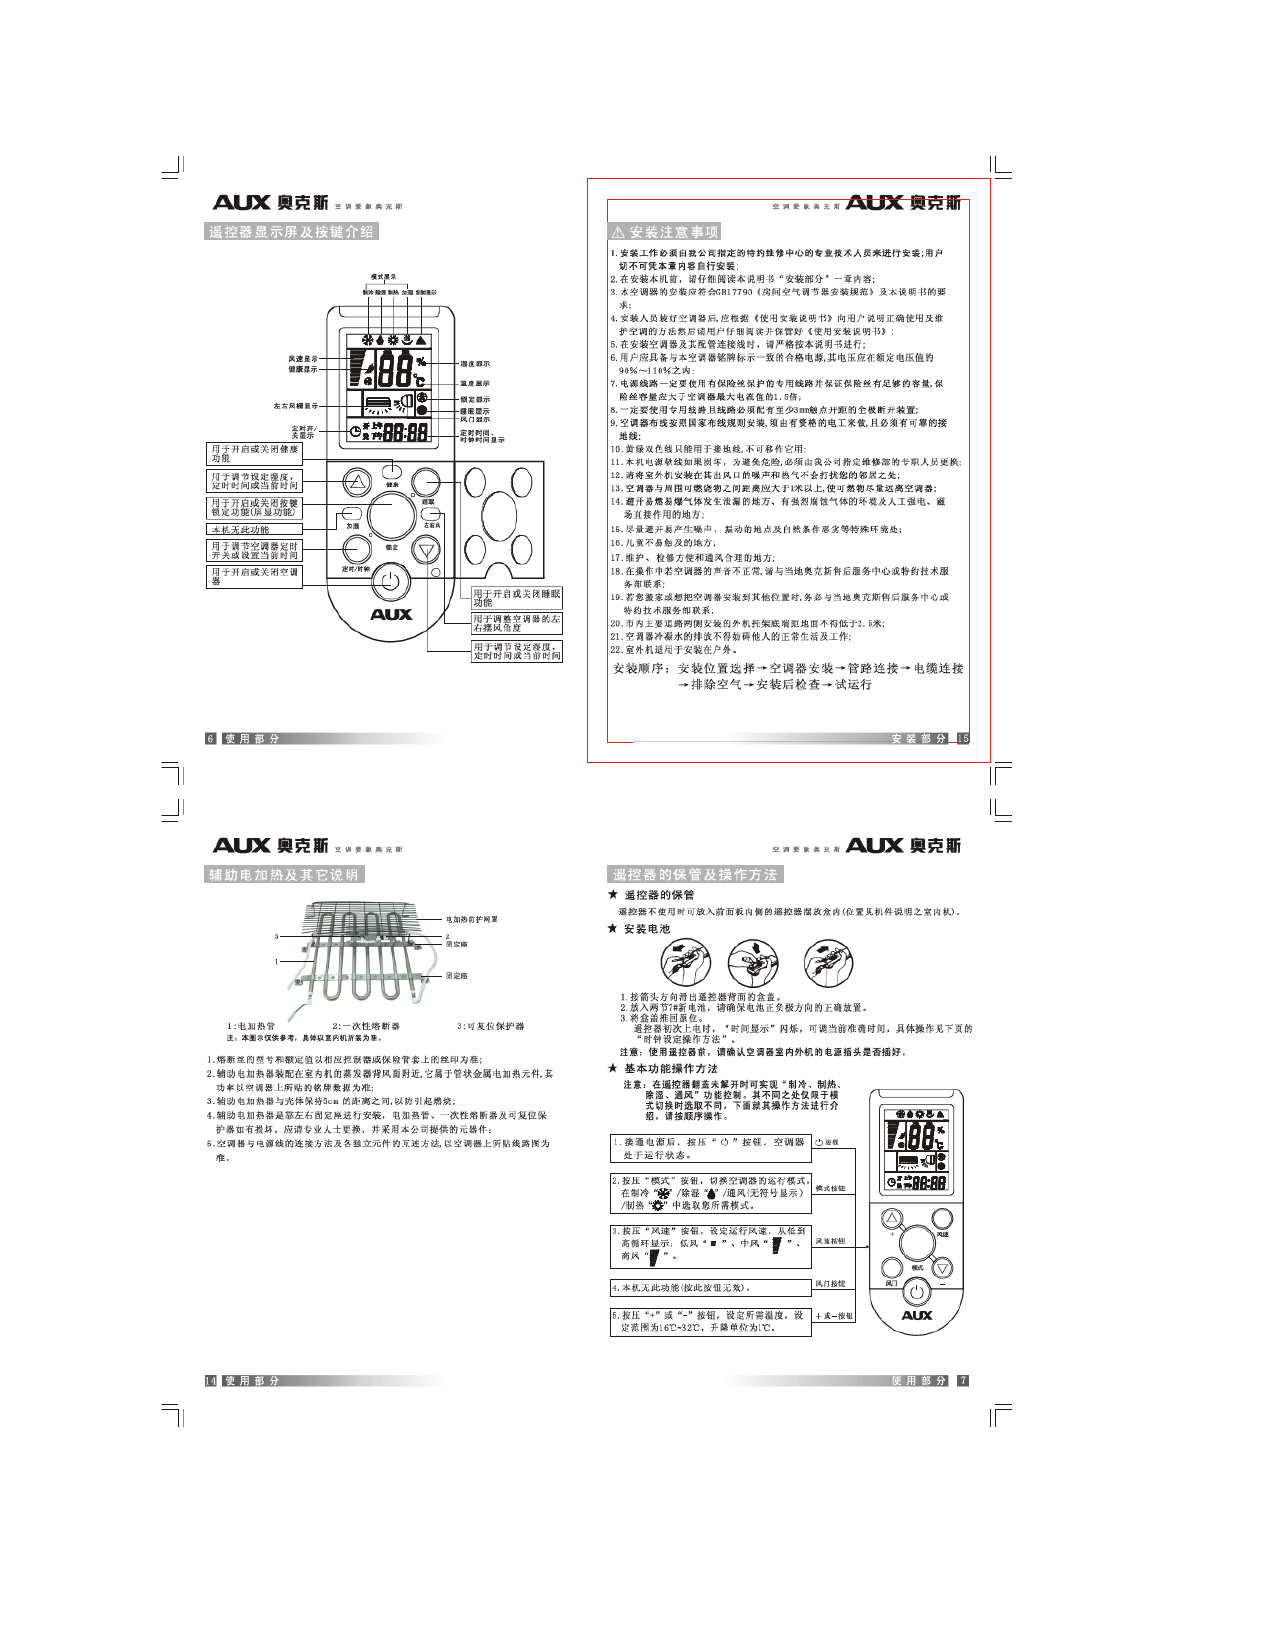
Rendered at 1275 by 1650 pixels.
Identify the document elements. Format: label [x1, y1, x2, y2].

picture [150, 792, 1025, 1431]
picture [150, 150, 1025, 789]
